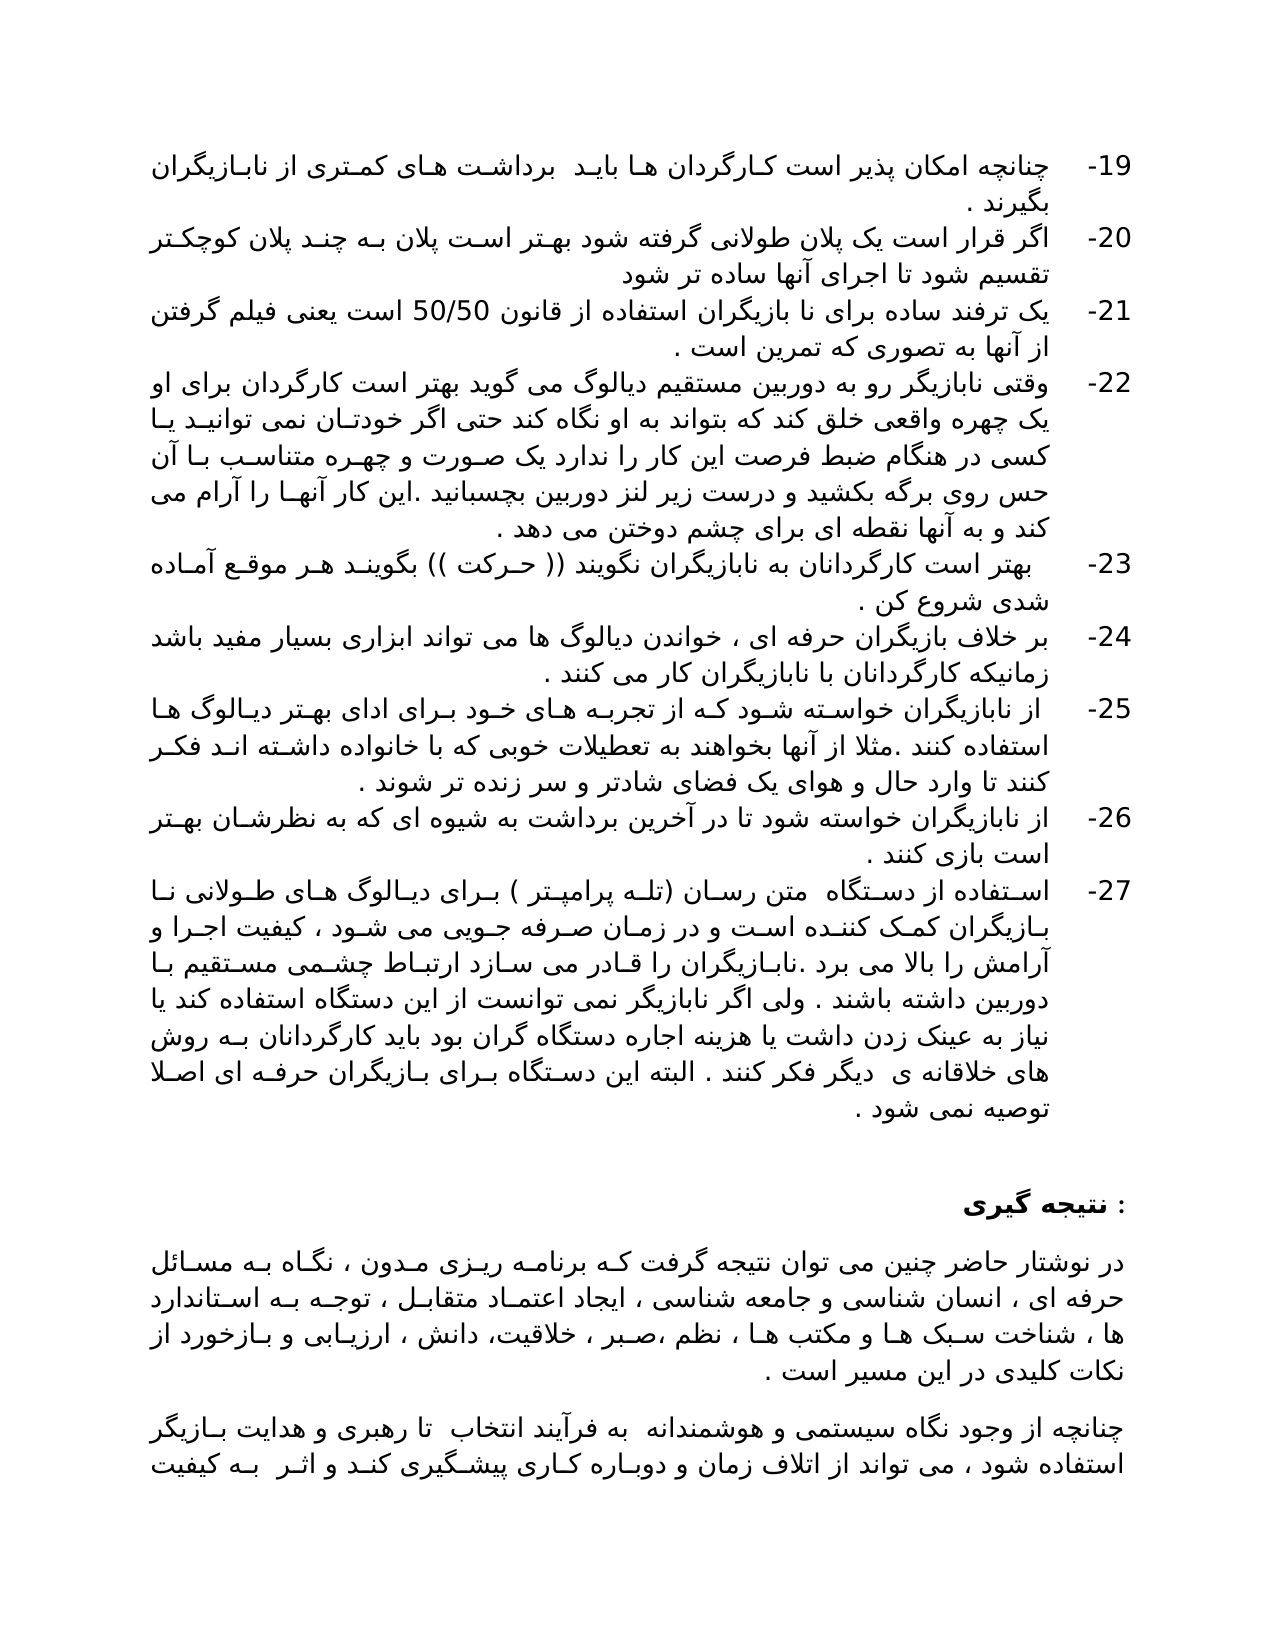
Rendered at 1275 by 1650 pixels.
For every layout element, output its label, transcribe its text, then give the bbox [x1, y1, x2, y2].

list بهتر است کارگردانان به نابازیگران نگویند (( حرکت )) بگویند هر موقع آماده شدی شروع کن . [150, 549, 1087, 617]
list چنانچه امکان پذیر است کارگردان ها باید برداشت های کمتری از نابازیگران بگیرند . [150, 150, 1087, 218]
list وقتی نابازیگر رو به دوربین مستقیم دیالوگ می گوید بهتر است کارگردان برای او یک چهره واقعی خلق کند که بتواند به او نگاه کند حتی اگر خودتان نمی توانید یا کسی در هنگام ضبط فرصت این کار را ندارد یک صورت و چهره متناسب با آن حس روی برگه بکشید و درست زیر لنز دوربین بچسبانید .این کار آنها را آرام می کند و به آنها نقطه ای برای چشم دوختن می دهد . [150, 367, 1087, 544]
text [150, 1412, 1125, 1480]
list از نابازیگران خواسته شود که از تجربه های خود برای ادای بهتر دیالوگ ها استفاده کنند .مثلا از آنها بخواهند به تعطیلات خوبی که با خانواده داشته اند فکر کنند تا وارد حال و هوای یک فضای شادتر و سر زنده تر شوند . [150, 694, 1087, 798]
list یک ترفند ساده برای نا بازیگران استفاده از قانون 50/50 است یعنی فیلم گرفتن از آنها به تصوری که تمرین است . [150, 295, 1087, 363]
list بر خلاف بازیگران حرفه ای ، خواندن دیالوگ ها می تواند ابزاری بسیار مفید باشد زمانیکه کارگردانان با نابازیگران کار می کنند . [150, 621, 1087, 689]
text نتیجه گیری : [150, 1187, 1125, 1221]
list از نابازیگران خواسته شود تا در آخرین برداشت به شیوه ای که به نظرشان بهتر است بازی کنند . [150, 802, 1087, 870]
list استفاده از دستگاه متن رسان (تله پرامپتر ) برای دیالوگ های طولانی نا بازیگران کمک کننده است و در زمان صرفه جویی می شود ، کیفیت اجرا و آرامش را بالا می برد .نابازیگران را قادر می سازد ارتباط چشمی مستقیم با دوربین داشته باشند . ولی اگر نابازیگر نمی توانست از این دستگاه استفاده کند یا نیاز به عینک زدن داشت یا هزینه اجاره دستگاه گران بود باید کارگردانان به روش های خلاقانه ی دیگر فکر کنند . البته این دستگاه برای بازیگران حرفه ای اصلا توصیه نمی شود . [150, 875, 1087, 1124]
text در نوشتار حاضر چنین می توان نتیجه گرفت که برنامه ریزی مدون ، نگاه به مسائل حرفه ای ، انسان شناسی و جامعه شناسی ، ایجاد اعتماد متقابل ، توجه به استاندارد ها ، شناخت سبک ها و مکتب ها ، نظم ،صبر ، خلاقیت، دانش ، ارزیابی و بازخورد از نکات کلیدی در این مسیر است . [150, 1246, 1125, 1387]
list اگر قرار است یک پلان طولانی گرفته شود بهتر است پلان به چند پلان کوچکتر تقسیم شود تا اجرای آنها ساده تر شود [150, 222, 1087, 290]
